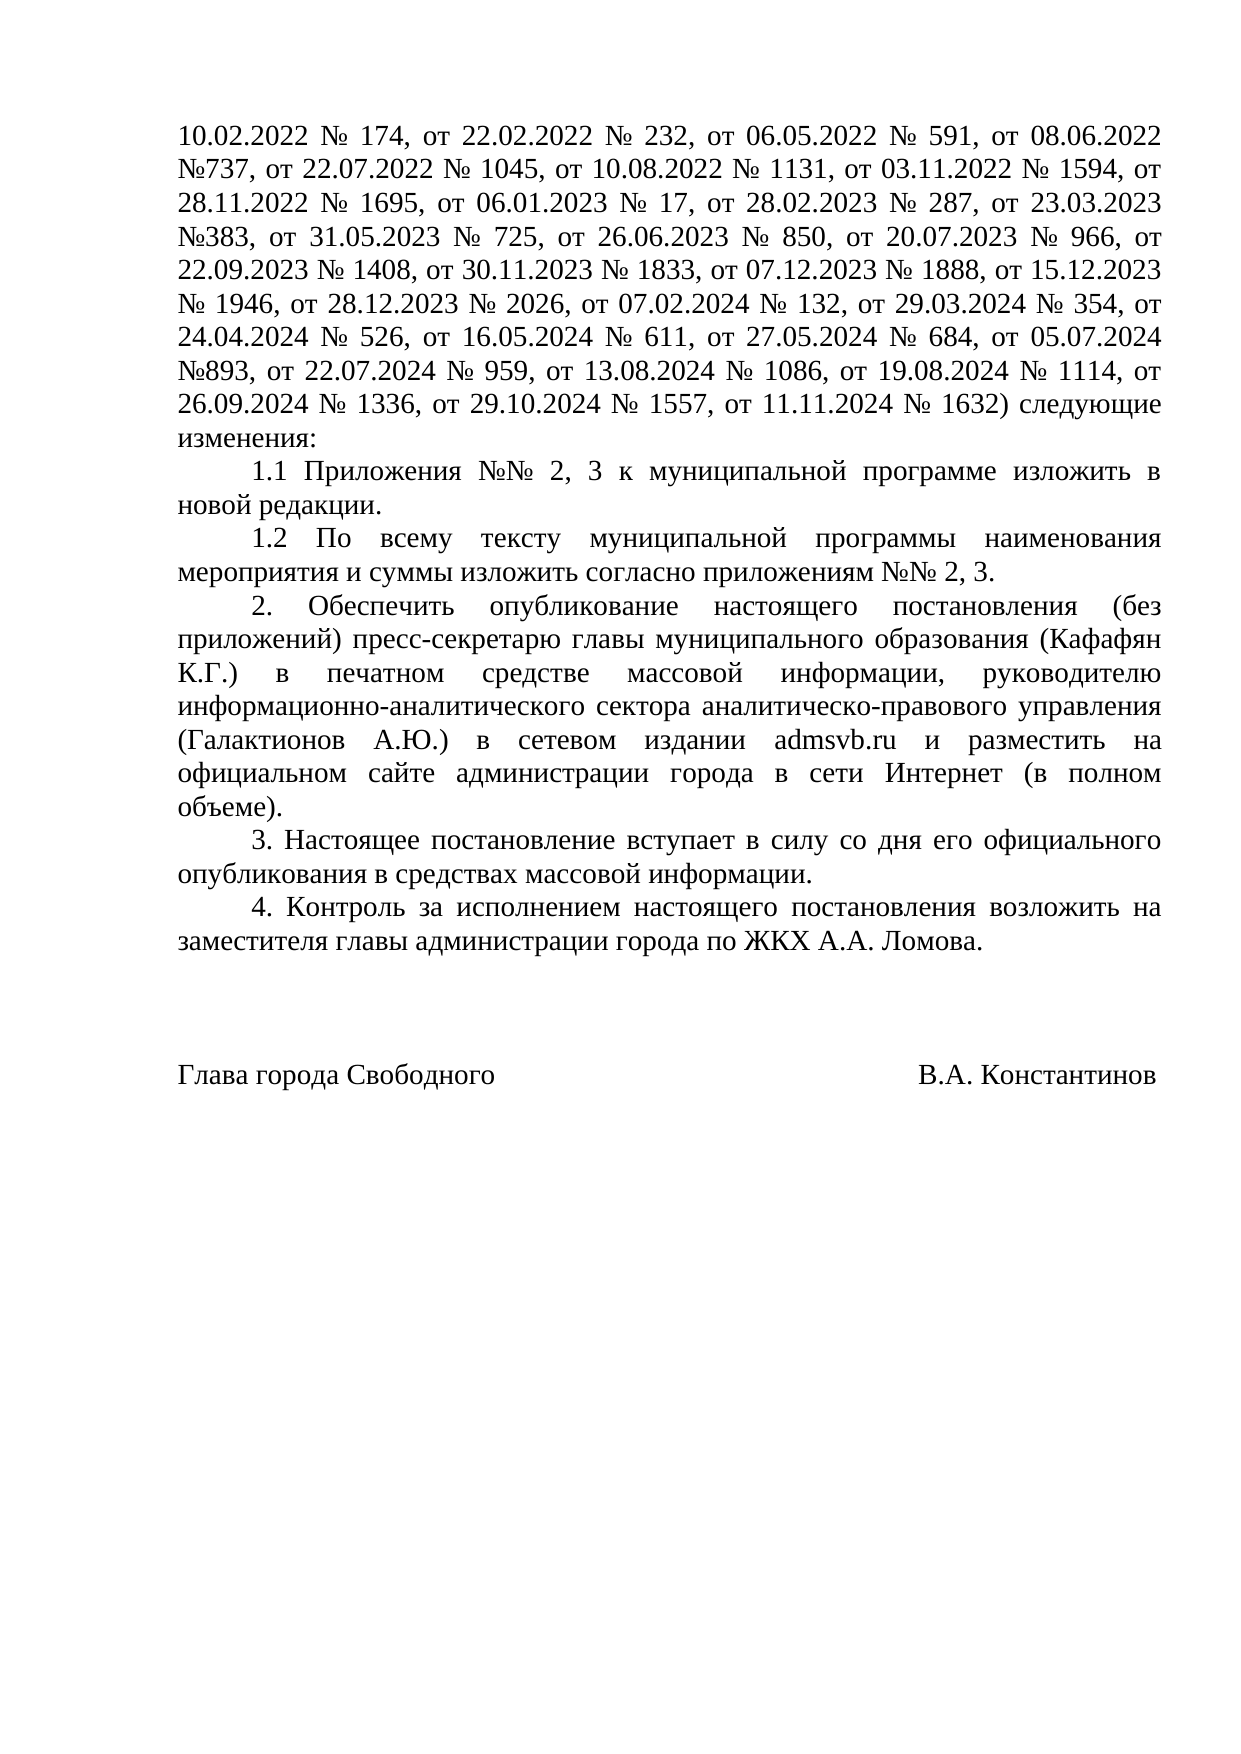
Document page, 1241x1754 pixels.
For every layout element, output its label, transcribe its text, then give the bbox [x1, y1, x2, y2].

text 1.2 По всему тексту муниципальной программы наименования мероприятия и суммы изложить согласно приложениям №№ 2, 3. [177, 521, 1162, 588]
text Глава города Свободного В.А. Константинов [177, 1057, 1162, 1091]
text 2. Обеспечить опубликование настоящего постановления (без приложений) пресс-секретарю главы муниципального образования (Кафафян К.Г.) в печатном средстве массовой информации, руководителю информационно-аналитического сектора аналитическо-правового управления (Галактионов А.Ю.) в сетевом издании admsvb.ru и разместить на официальном сайте администрации города в сети Интернет (в полном объеме). [177, 588, 1162, 822]
text 1.1 Приложения №№ 2, 3 к муниципальной программе изложить в новой редакции. [177, 453, 1162, 521]
text 4. Контроль за исполнением настоящего постановления возложить на заместителя главы администрации города по ЖКХ А.А. Ломова. [177, 889, 1162, 957]
text 3. Настоящее постановление вступает в силу со дня его официального опубликования в средствах массовой информации. [177, 822, 1162, 889]
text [177, 118, 1162, 453]
